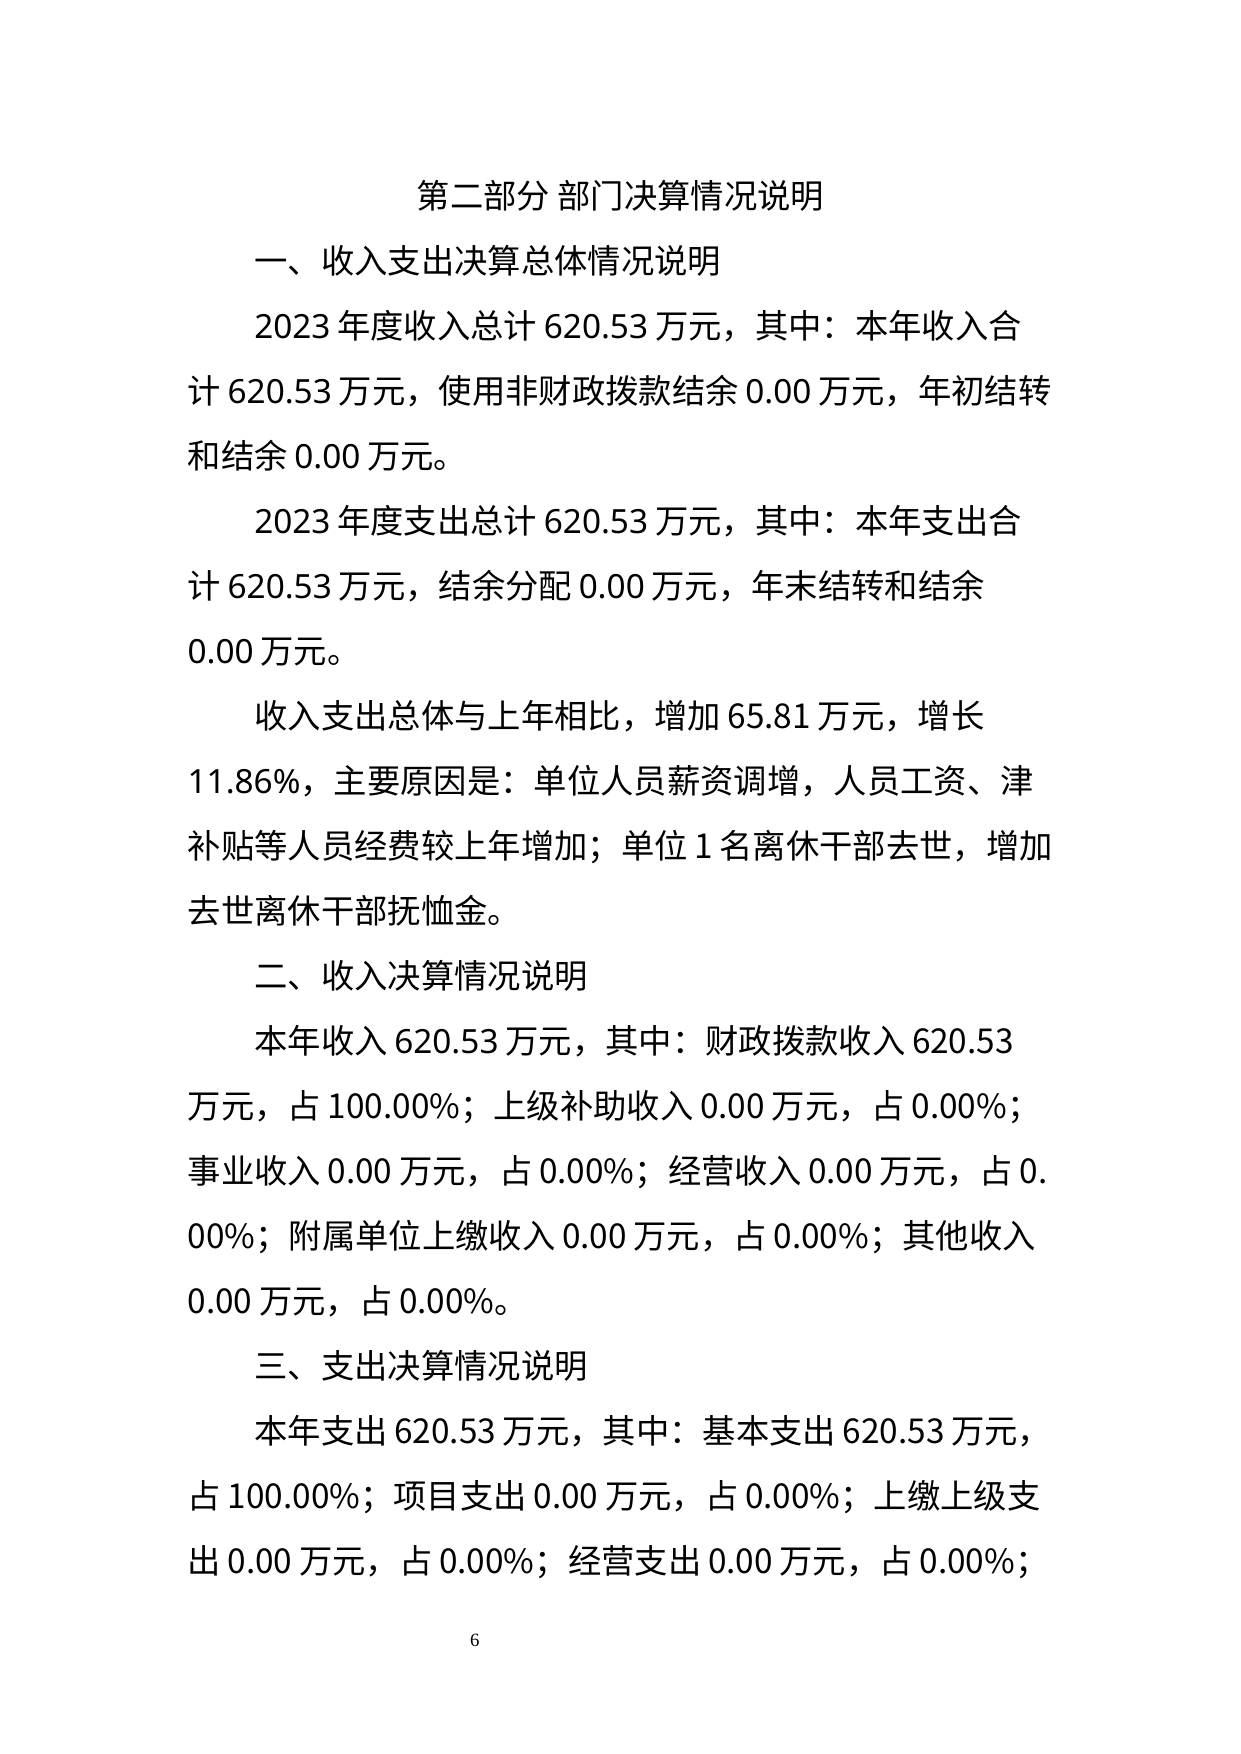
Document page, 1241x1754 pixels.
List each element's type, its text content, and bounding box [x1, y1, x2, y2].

text 2023年度收入总计620.53万元，其中：本年收入合计620.53万元，使用非财政拨款结余0.00万元，年初结转和结余0.00万元。 [187, 292, 1053, 487]
text 一、收入支出决算总体情况说明 [187, 227, 1053, 292]
text 三、支出决算情况说明 [187, 1332, 1053, 1397]
text 收入支出总体与上年相比，增加65.81万元，增长11.86%，主要原因是：单位人员薪资调增，人员工资、津补贴等人员经费较上年增加；单位1名离休干部去世，增加去世离休干部抚恤金。 [187, 682, 1053, 942]
text 二、收入决算情况说明 [187, 942, 1053, 1007]
text 本年收入620.53万元，其中：财政拨款收入620.53万元，占100.00%；上级补助收入0.00万元，占0.00%；事业收入0.00万元，占0.00%；经营收入0.00万元，占0.00%；附属单位上缴收入0.00万元，占0.00%；其他收入0.00万元，占0.00%。 [187, 1007, 1053, 1332]
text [187, 1397, 1053, 1592]
text 第二部分 部门决算情况说明 [187, 162, 1053, 227]
text 2023年度支出总计620.53万元，其中：本年支出合计620.53万元，结余分配0.00万元，年末结转和结余0.00万元。 [187, 487, 1053, 682]
